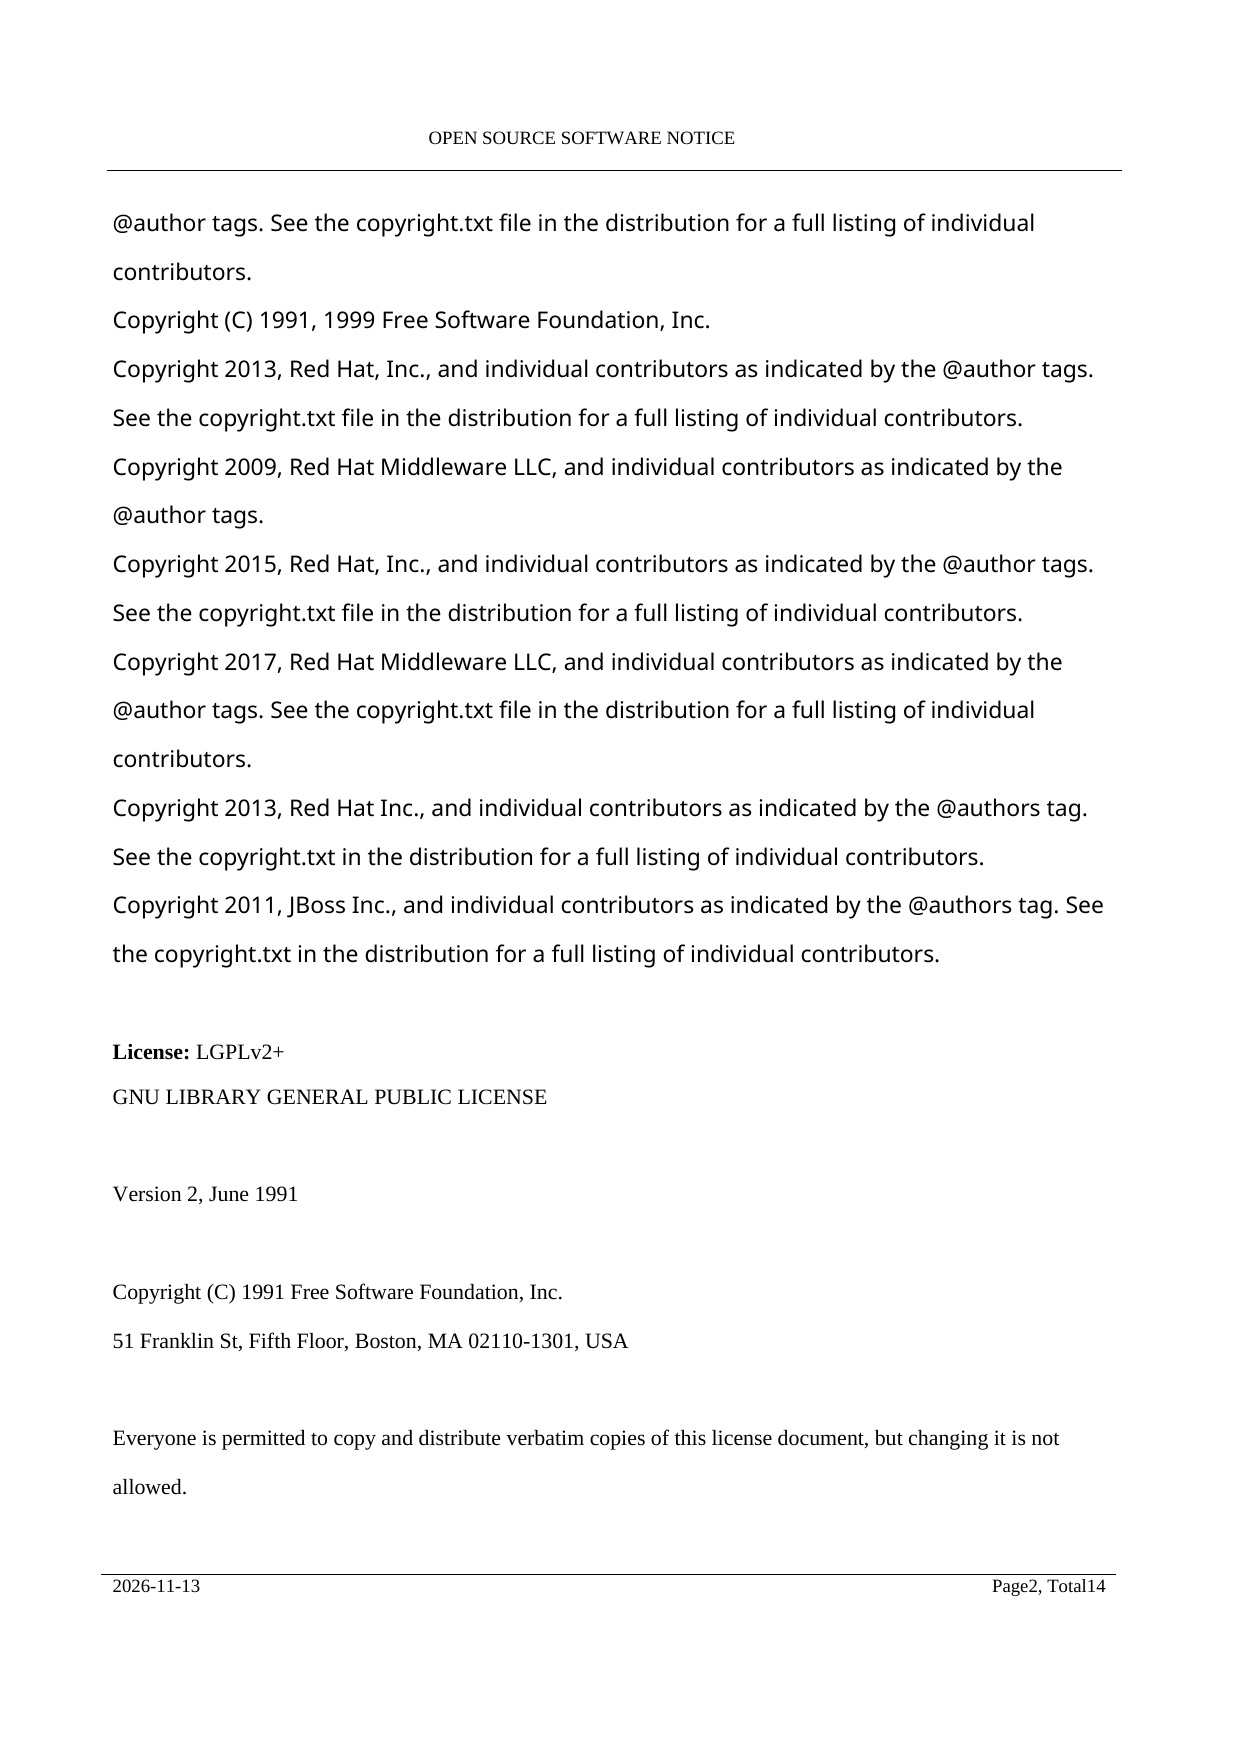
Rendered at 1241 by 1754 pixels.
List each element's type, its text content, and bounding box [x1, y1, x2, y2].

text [112, 206, 1128, 1019]
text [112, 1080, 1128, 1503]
text License: LGPLv2+ [112, 1035, 1128, 1068]
